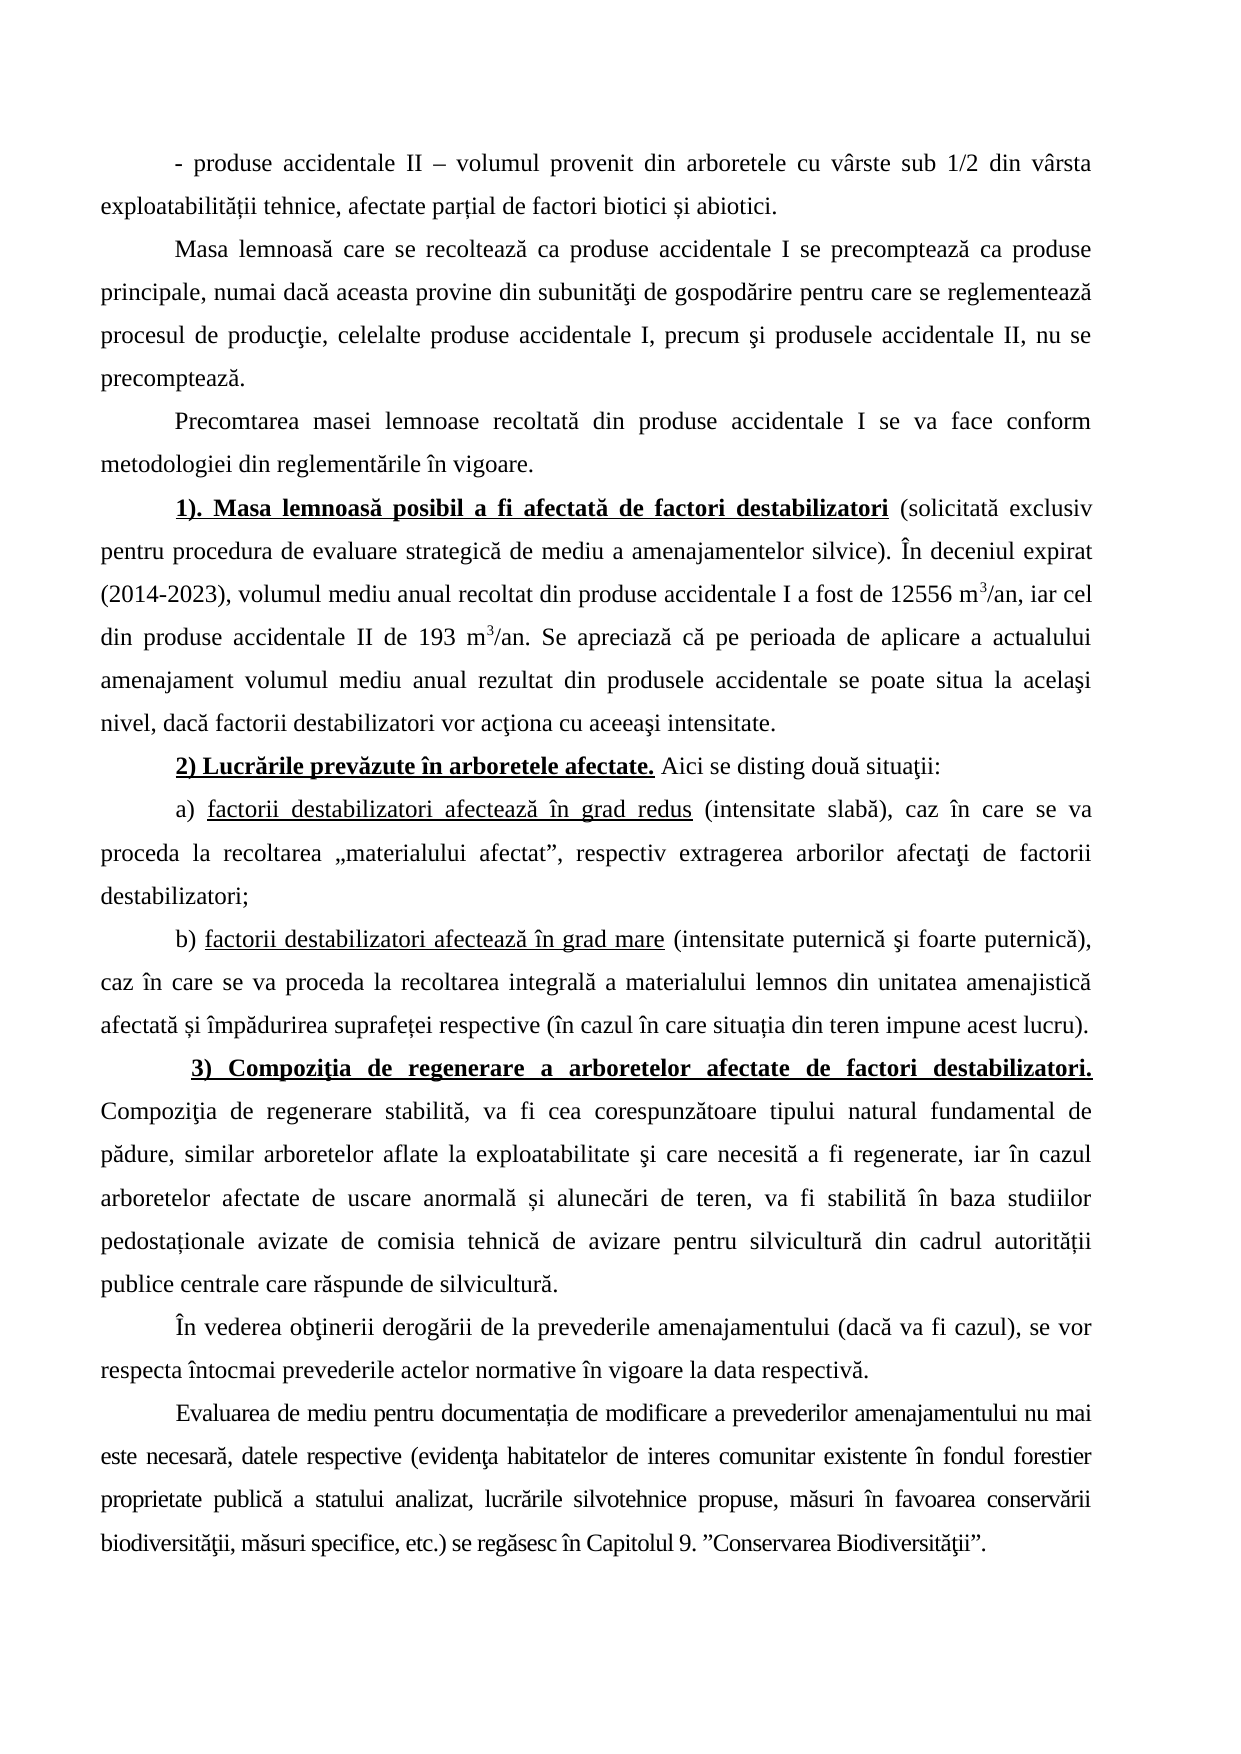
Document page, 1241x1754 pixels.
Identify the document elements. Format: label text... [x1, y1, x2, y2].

text a) factorii destabilizatori afectează în grad redus (intensitate slabă), caz în care se va proceda la recoltarea „materialului afectat”, respectiv extragerea arborilor afectaţi de factorii destabilizatori; [100, 794, 1092, 909]
text Precomtarea masei lemnoase recoltată din produse accidentale I se va face conform metodologiei din reglementările în vigoare. [100, 406, 1092, 478]
text - produse accidentale II – volumul provenit din arboretele cu vârste sub 1/2 din vârsta exploatabilității tehnice, afectate parțial de factori biotici și abiotici. [100, 148, 1092, 219]
text În vederea obţinerii derogării de la prevederile amenajamentului (dacă va fi cazul), se vor respecta întocmai prevederile actelor normative în vigoare la data respectivă. [100, 1312, 1092, 1384]
text Masa lemnoasă care se recoltează ca produse accidentale I se precomptează ca produse principale, numai dacă aceasta provine din subunităţi de gospodărire pentru care se reglementează procesul de producţie, celelalte produse accidentale I, precum şi produsele accidentale II, nu se precomptează. [100, 234, 1092, 392]
text 2) Lucrările prevăzute în arboretele afectate. Aici se disting două situaţii: [100, 751, 1092, 780]
text Evaluarea de mediu pentru documentația de modificare a prevederilor amenajamentului nu mai este necesară, datele respective (evidenţa habitatelor de interes comunitar existente în fondul forestier proprietate publică a statului analizat, lucrările silvotehnice propuse, măsuri în favoarea conservării biodiversităţii, măsuri specifice, etc.) se regăsesc în Capitolul 9. ”Conservarea Biodiversităţii”. [100, 1398, 1092, 1556]
text b) factorii destabilizatori afectează în grad mare (intensitate puternică şi foarte puternică), caz în care se va proceda la recoltarea integrală a materialului lemnos din unitatea amenajistică afectată și împădurirea suprafeței respective (în cazul în care situația din teren impune acest lucru). [100, 924, 1092, 1039]
text 3) Compoziţia de regenerare a arboretelor afectate de factori destabilizatori. Compoziţia de regenerare stabilită, va fi cea corespunzătoare tipului natural fundamental de pădure, similar arboretelor aflate la exploatabilitate şi care necesită a fi regenerate, iar în cazul arboretelor afectate de uscare anormală și alunecări de teren, va fi stabilită în baza studiilor pedostaționale avizate de comisia tehnică de avizare pentru silvicultură din cadrul autorității publice centrale care răspunde de silvicultură. [100, 1053, 1092, 1298]
text 1). Masa lemnoasă posibil a fi afectată de factori destabilizatori (solicitată exclusiv pentru procedura de evaluare strategică de mediu a amenajamentelor silvice). În deceniul expirat (2014-2023), volumul mediu anual recoltat din produse accidentale I a fost de 12556 m3/an, iar cel din produse accidentale II de 193 m3/an. Se apreciază că pe perioada de aplicare a actualului amenajament volumul mediu anual rezultat din produsele accidentale se poate situa la acelaşi nivel, dacă factorii destabilizatori vor acţiona cu aceeaşi intensitate. [100, 493, 1092, 737]
